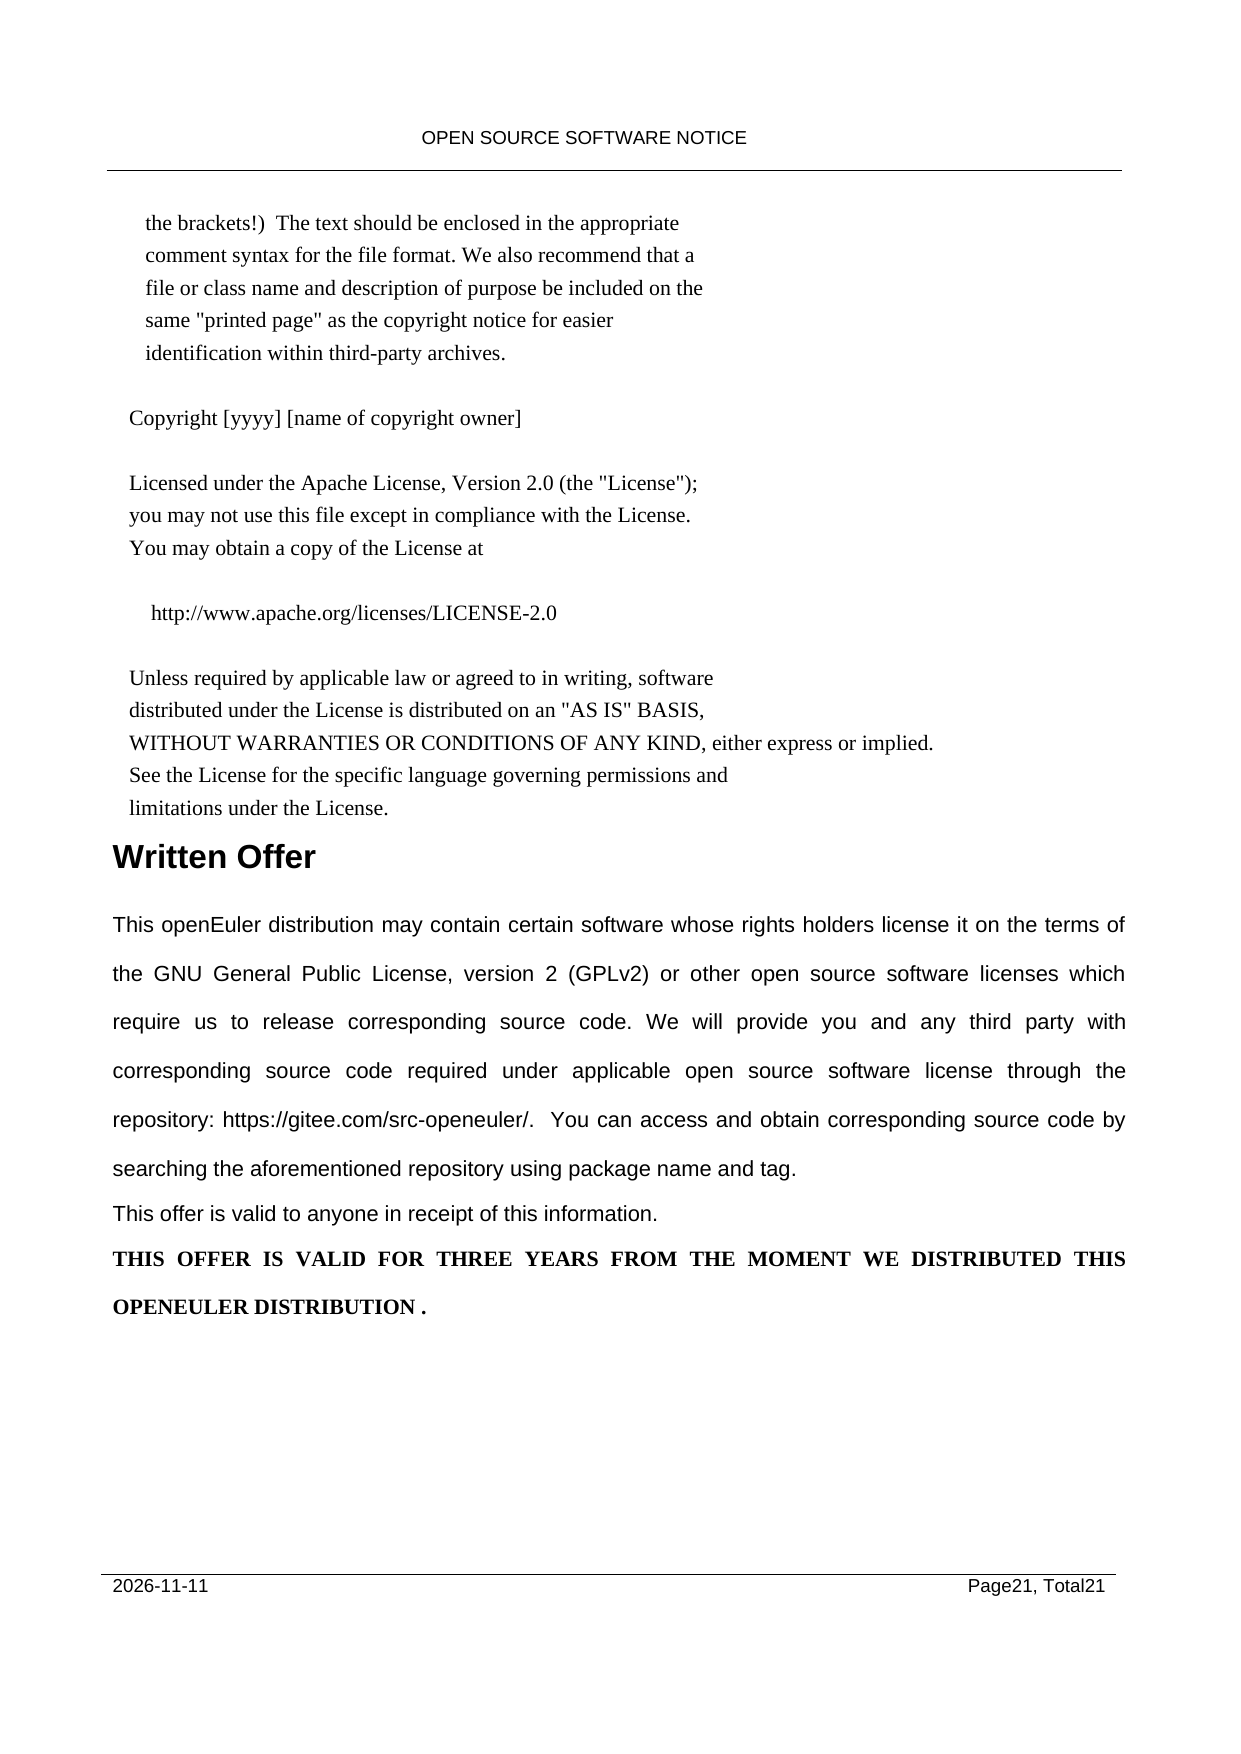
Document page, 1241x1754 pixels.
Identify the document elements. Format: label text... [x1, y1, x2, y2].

text This offer is valid to anyone in receipt of this information. [112, 1197, 1128, 1229]
text This openEuler distribution may contain certain software whose rights holders license it on the terms of the GNU General Public License, version 2 (GPLv2) or other open source software licenses which require us to release corresponding source code. We will provide you and any third party with corresponding source code required under applicable open source software license through the repository: https://gitee.com/src-openeuler/. You can access and obtain corresponding source code by searching the aforementioned repository using package name and tag. [112, 908, 1128, 1184]
text Written Offer [112, 824, 1128, 889]
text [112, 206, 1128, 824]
text THIS OFFER IS VALID FOR THREE YEARS FROM THE MOMENT WE DISTRIBUTED THIS OPENEULER DISTRIBUTION . [112, 1242, 1128, 1323]
